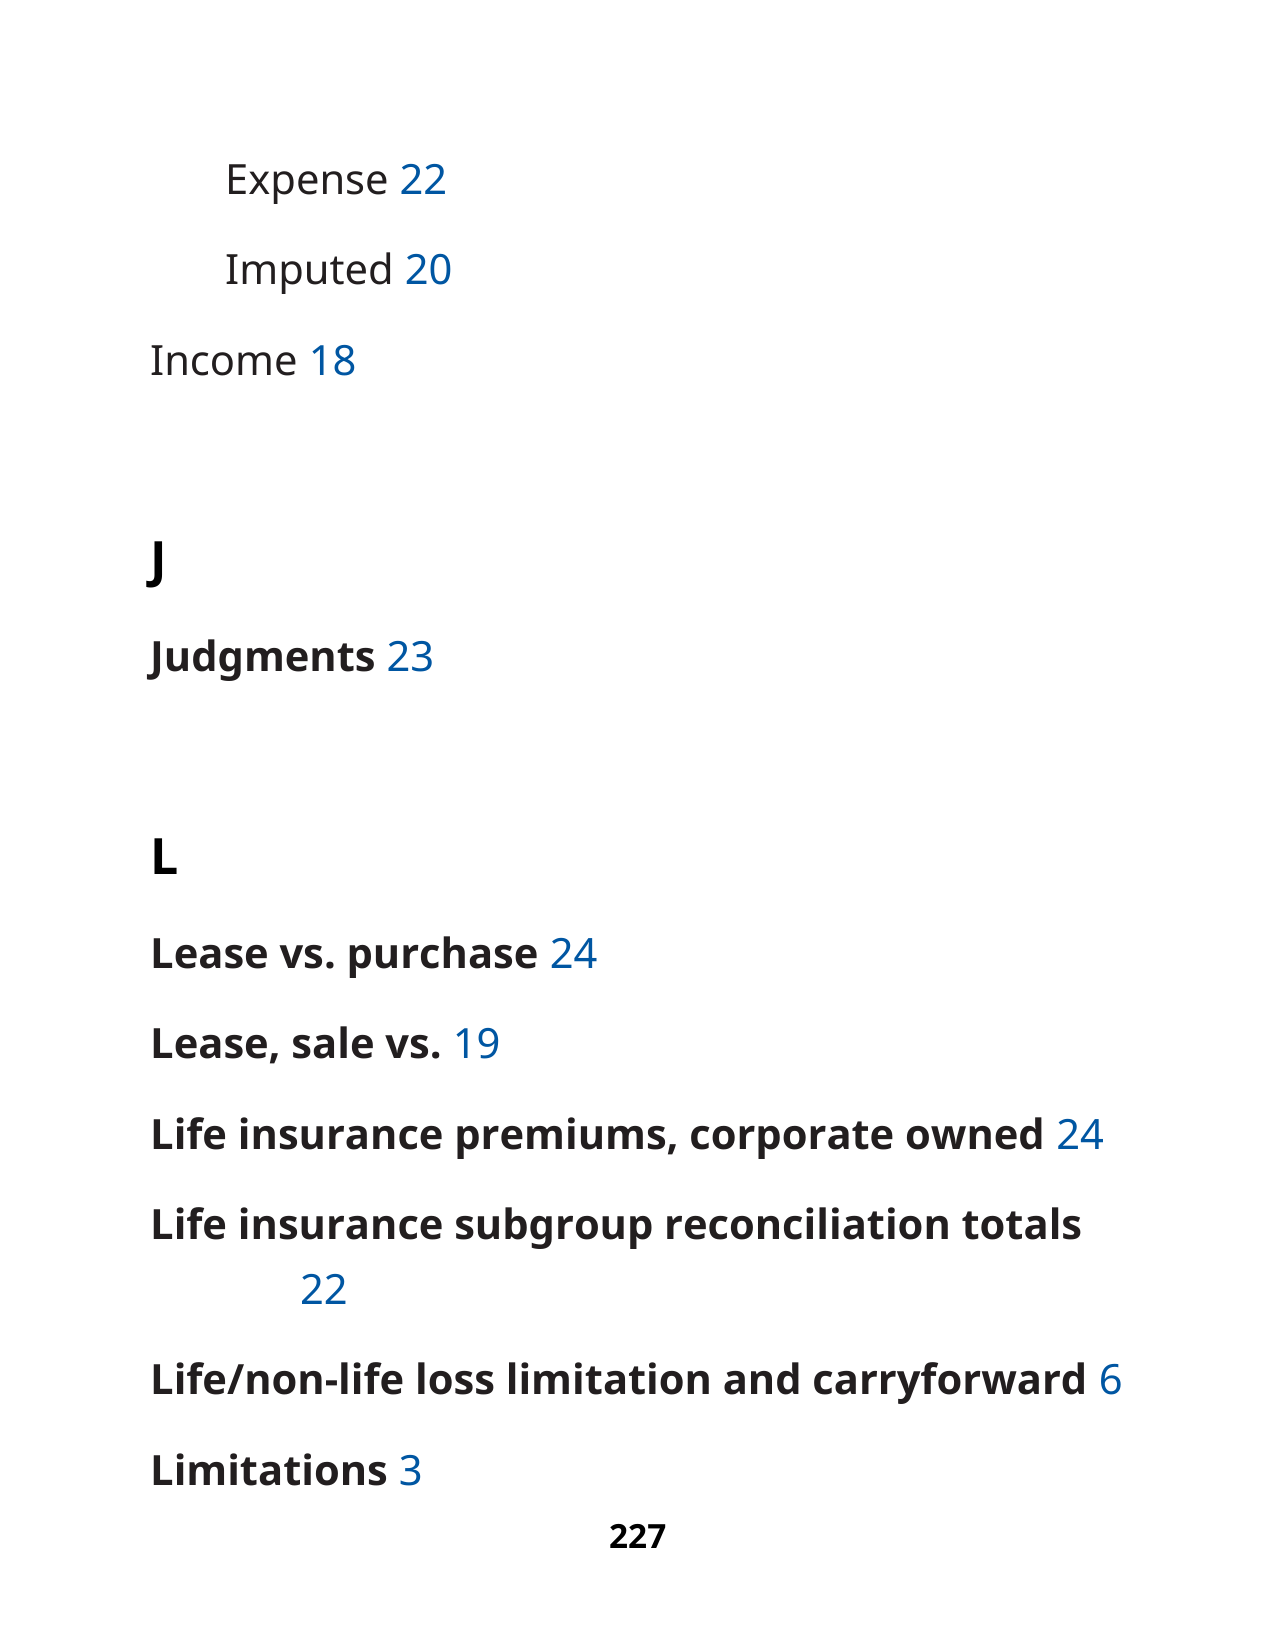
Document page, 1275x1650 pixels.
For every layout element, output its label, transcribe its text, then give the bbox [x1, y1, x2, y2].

text Lease vs. purchase 24 [150, 924, 1125, 981]
text Life insurance premiums, corporate owned 24 [150, 1104, 1125, 1161]
text Limitations 3 [150, 1440, 1125, 1497]
text Lease, sale vs. 19 [150, 1014, 1125, 1071]
text Income 18 [150, 330, 1125, 387]
subtitle J [150, 524, 1125, 592]
text Expense 22 [225, 150, 1125, 207]
text Life/non-life loss limitation and carryforward 6 [150, 1350, 1125, 1407]
text Judgments 23 [150, 627, 1125, 684]
subtitle L [150, 821, 1125, 889]
text Imputed 20 [225, 240, 1125, 297]
text Life insurance subgroup reconciliation totals 22 [150, 1195, 1125, 1317]
